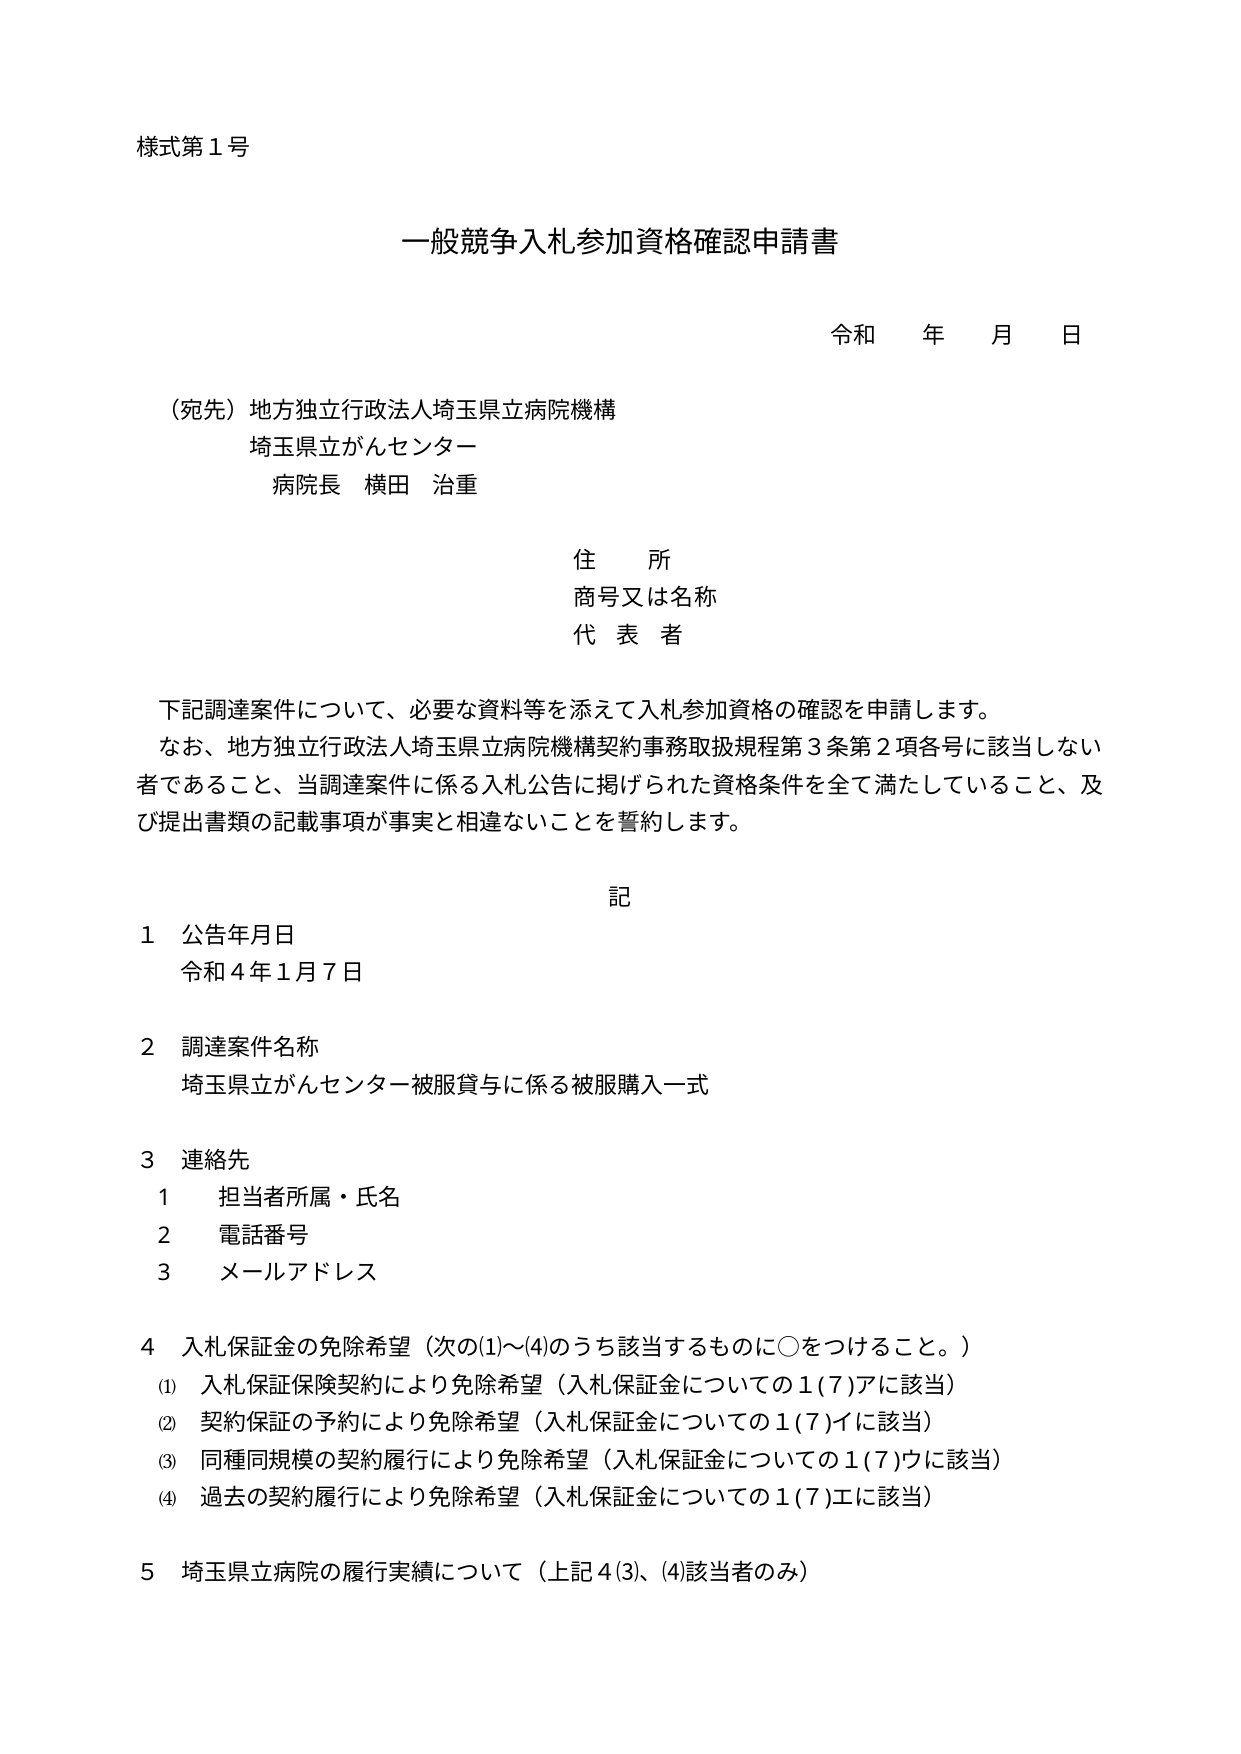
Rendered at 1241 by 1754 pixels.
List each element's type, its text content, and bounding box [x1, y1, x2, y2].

text 病院長 横田 治重 [158, 464, 1104, 502]
text 令和４年１月７日 [158, 952, 1104, 989]
text 下記調達案件について、必要な資料等を添えて入札参加資格の確認を申請します。 [136, 689, 1104, 727]
text 代表者 [573, 614, 1104, 652]
text 様式第１号 [136, 127, 1104, 164]
text ４ 入札保証金の免除希望（次の⑴～⑷のうち該当するものに○をつけること。） [136, 1327, 1104, 1364]
text 令和 年 月 日 [136, 314, 1082, 352]
text 商号又は名称 [573, 577, 1104, 614]
text ⑵ 契約保証の予約により免除希望（入札保証金についての１(７)イに該当） [158, 1402, 1104, 1439]
text ３ 連絡先 [136, 1139, 1104, 1177]
text （宛先）地方独立行政法人埼玉県立病院機構 [158, 389, 1104, 427]
text 住所 [573, 539, 1104, 577]
text 埼玉県立がんセンター [158, 427, 1104, 464]
text ⑷ 過去の契約履行により免除希望（入札保証金についての１(７)エに該当） [158, 1477, 1104, 1514]
text １ 公告年月日 [136, 914, 1104, 952]
text なお、地方独立行政法人埼玉県立病院機構契約事務取扱規程第３条第２項各号に該当しない者であること、当調達案件に係る入札公告に掲げられた資格条件を全て満たしていること、及び提出書類の記載事項が事実と相違ないことを誓約します。 [136, 727, 1104, 839]
text 一般競争入札参加資格確認申請書 [136, 202, 1104, 277]
text 埼玉県立がんセンター被服貸与に係る被服購入一式 [136, 1064, 1104, 1102]
list メールアドレス [157, 1252, 1104, 1289]
text ⑶ 同種同規模の契約履行により免除希望（入札保証金についての１(７)ウに該当） [158, 1439, 1104, 1477]
list 電話番号 [157, 1214, 1104, 1252]
text ⑴ 入札保証保険契約により免除希望（入札保証金についての１(７)アに該当） [158, 1364, 1104, 1402]
list 担当者所属・氏名 [157, 1177, 1104, 1214]
text ５ 埼玉県立病院の履行実績について（上記４⑶、⑷該当者のみ） [136, 1552, 1104, 1589]
text 記 [136, 877, 1104, 914]
text ２ 調達案件名称 [136, 1027, 1104, 1064]
